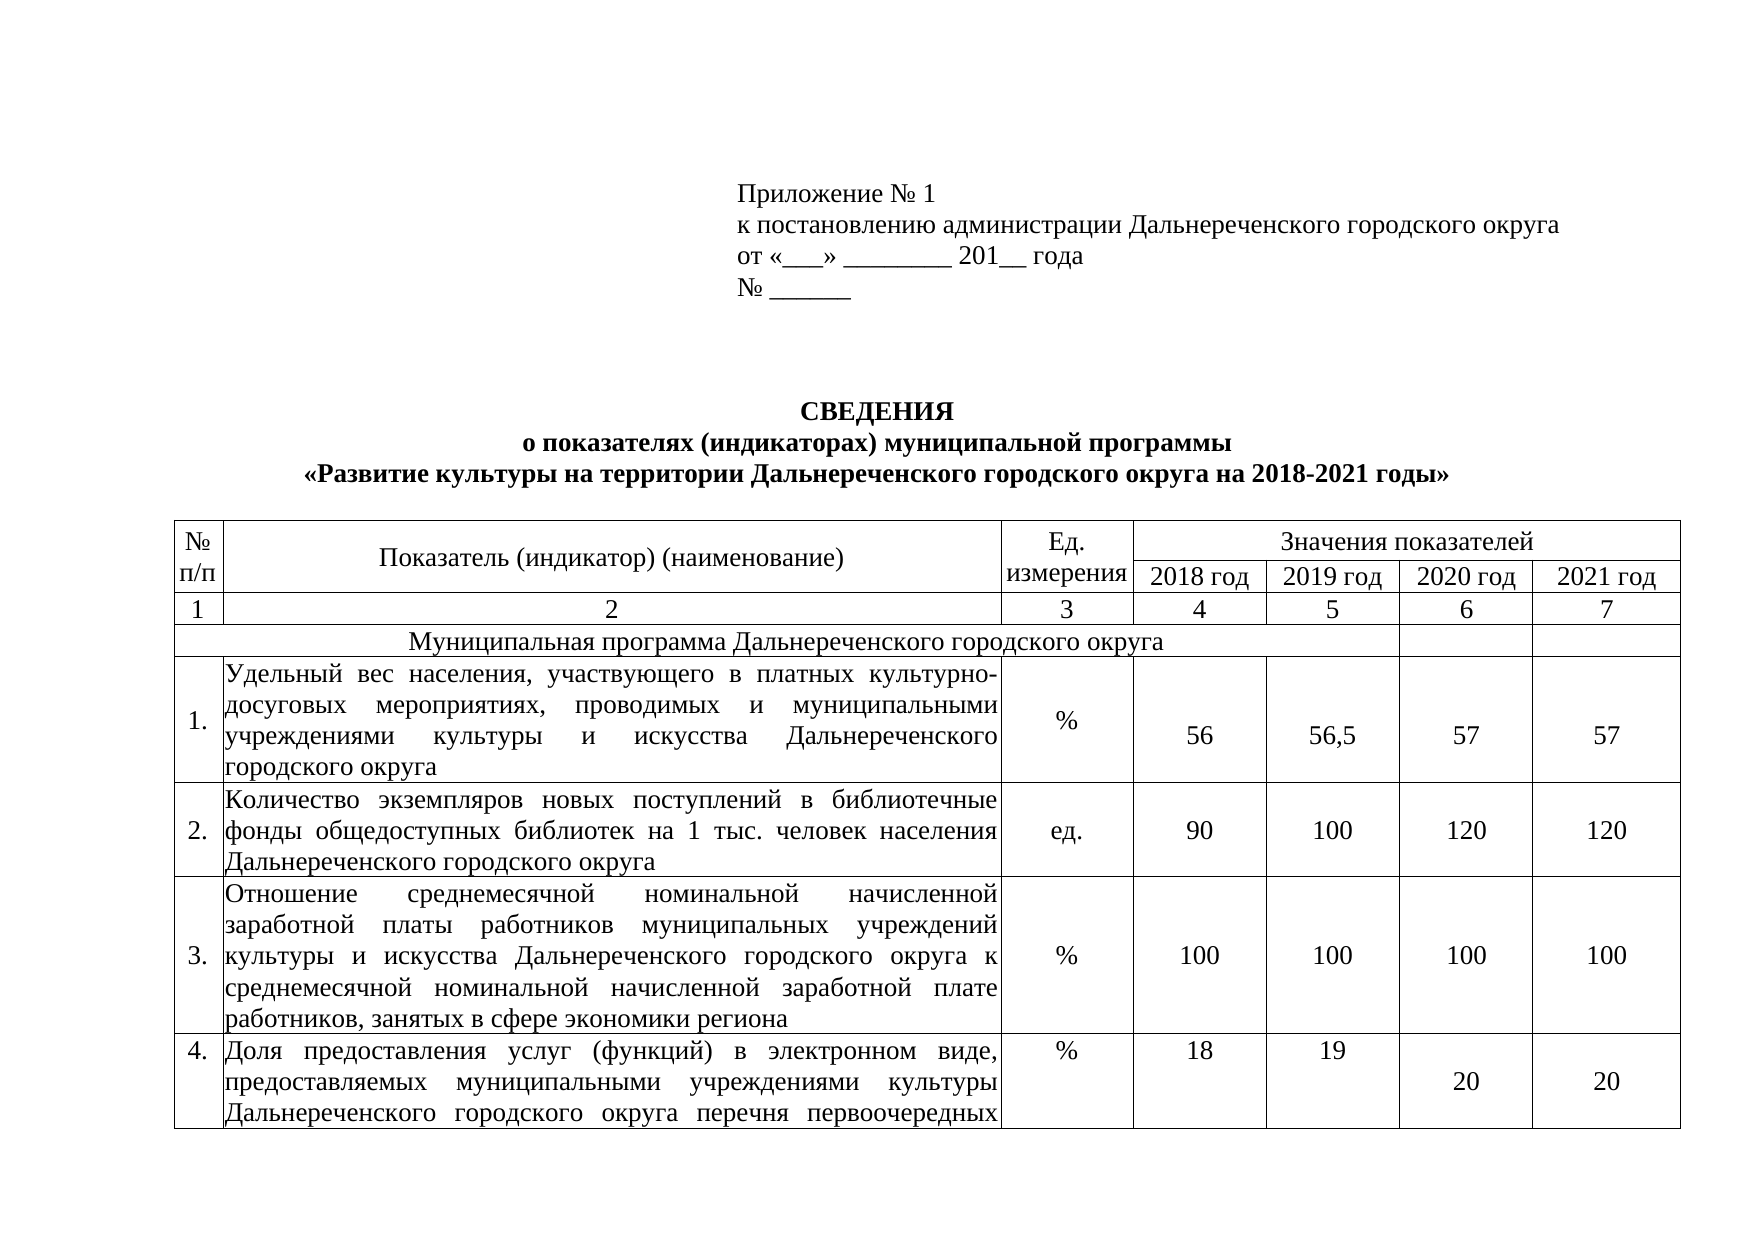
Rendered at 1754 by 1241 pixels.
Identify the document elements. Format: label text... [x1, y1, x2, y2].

table_cell 2. [175, 783, 223, 876]
table_cell Отношение среднемесячной номинальной начисленной заработной платы работников муниципальных учреждений культуры и искусства Дальнереченского городского округа к среднемесячной номинальной начисленной заработной плате работников, занятых в сфере экономики региона [224, 877, 1001, 1033]
table_cell 3. [175, 877, 223, 1033]
table_cell Удельный вес населения, участвующего в платных культурно-досуговых мероприятиях, проводимых и муниципальными учреждениями культуры и искусства Дальнереченского городского округа [224, 657, 1001, 782]
table_cell [1400, 625, 1532, 656]
table_cell 100 [1267, 877, 1399, 1033]
table_cell [1533, 625, 1680, 656]
table_cell 2021 год [1533, 561, 1680, 592]
table_cell Муниципальная программа Дальнереченского городского округа [175, 625, 1399, 656]
table_cell % [1002, 657, 1133, 782]
table_cell 2 [224, 593, 1001, 624]
table_cell Количество экземпляров новых поступлений в библиотечные фонды общедоступных библиотек на 1 тыс. человек населения Дальнереченского городского округа [224, 783, 1001, 876]
text Приложение № 1 [737, 177, 1636, 208]
text № ______ [737, 271, 1636, 302]
table_header Значения показателей [1134, 521, 1680, 559]
table_cell 120 [1533, 783, 1680, 876]
table_cell 5 [1267, 593, 1399, 624]
table_header Показатель (индикатор) (наименование) [224, 521, 1001, 592]
text о показателях (индикаторах) муниципальной программы [118, 426, 1636, 457]
table_cell 100 [1134, 877, 1266, 1033]
table_cell 3 [1002, 593, 1133, 624]
table_cell 57 [1533, 657, 1680, 782]
text к постановлению администрации Дальнереченского городского округа [737, 208, 1636, 239]
table_cell 4. [175, 1034, 223, 1127]
text «Развитие культуры на территории Дальнереченского городского округа на 2018-2021 годы» [118, 457, 1636, 489]
table_cell 2020 год [1400, 561, 1532, 592]
table_header Ед. измерения [1002, 521, 1133, 592]
table_cell 20 [1533, 1034, 1680, 1127]
table_cell 100 [1533, 877, 1680, 1033]
table_cell 100 [1400, 877, 1532, 1033]
table_cell 19 [1267, 1034, 1399, 1127]
table_cell 20 [1400, 1034, 1532, 1127]
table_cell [224, 1034, 1001, 1127]
table_cell 2018 год [1134, 561, 1266, 592]
table_cell 6 [1400, 593, 1532, 624]
table_cell 56 [1134, 657, 1266, 782]
text от «___» ________ 201__ года [737, 239, 1636, 271]
table_header № п/п [175, 521, 223, 592]
table_cell 57 [1400, 657, 1532, 782]
table_cell 90 [1134, 783, 1266, 876]
table_cell 18 [1134, 1034, 1266, 1127]
table_cell 1 [175, 593, 223, 624]
table_cell 120 [1400, 783, 1532, 876]
table_cell ед. [1002, 783, 1133, 876]
table_cell 2019 год [1267, 561, 1399, 592]
table_cell % [1002, 877, 1133, 1033]
table_cell 1. [175, 657, 223, 782]
table_cell 7 [1533, 593, 1680, 624]
table_cell 56,5 [1267, 657, 1399, 782]
text СВЕДЕНИЯ [118, 395, 1636, 426]
table_cell 4 [1134, 593, 1266, 624]
table_cell % [1002, 1034, 1133, 1127]
table_cell 100 [1267, 783, 1399, 876]
